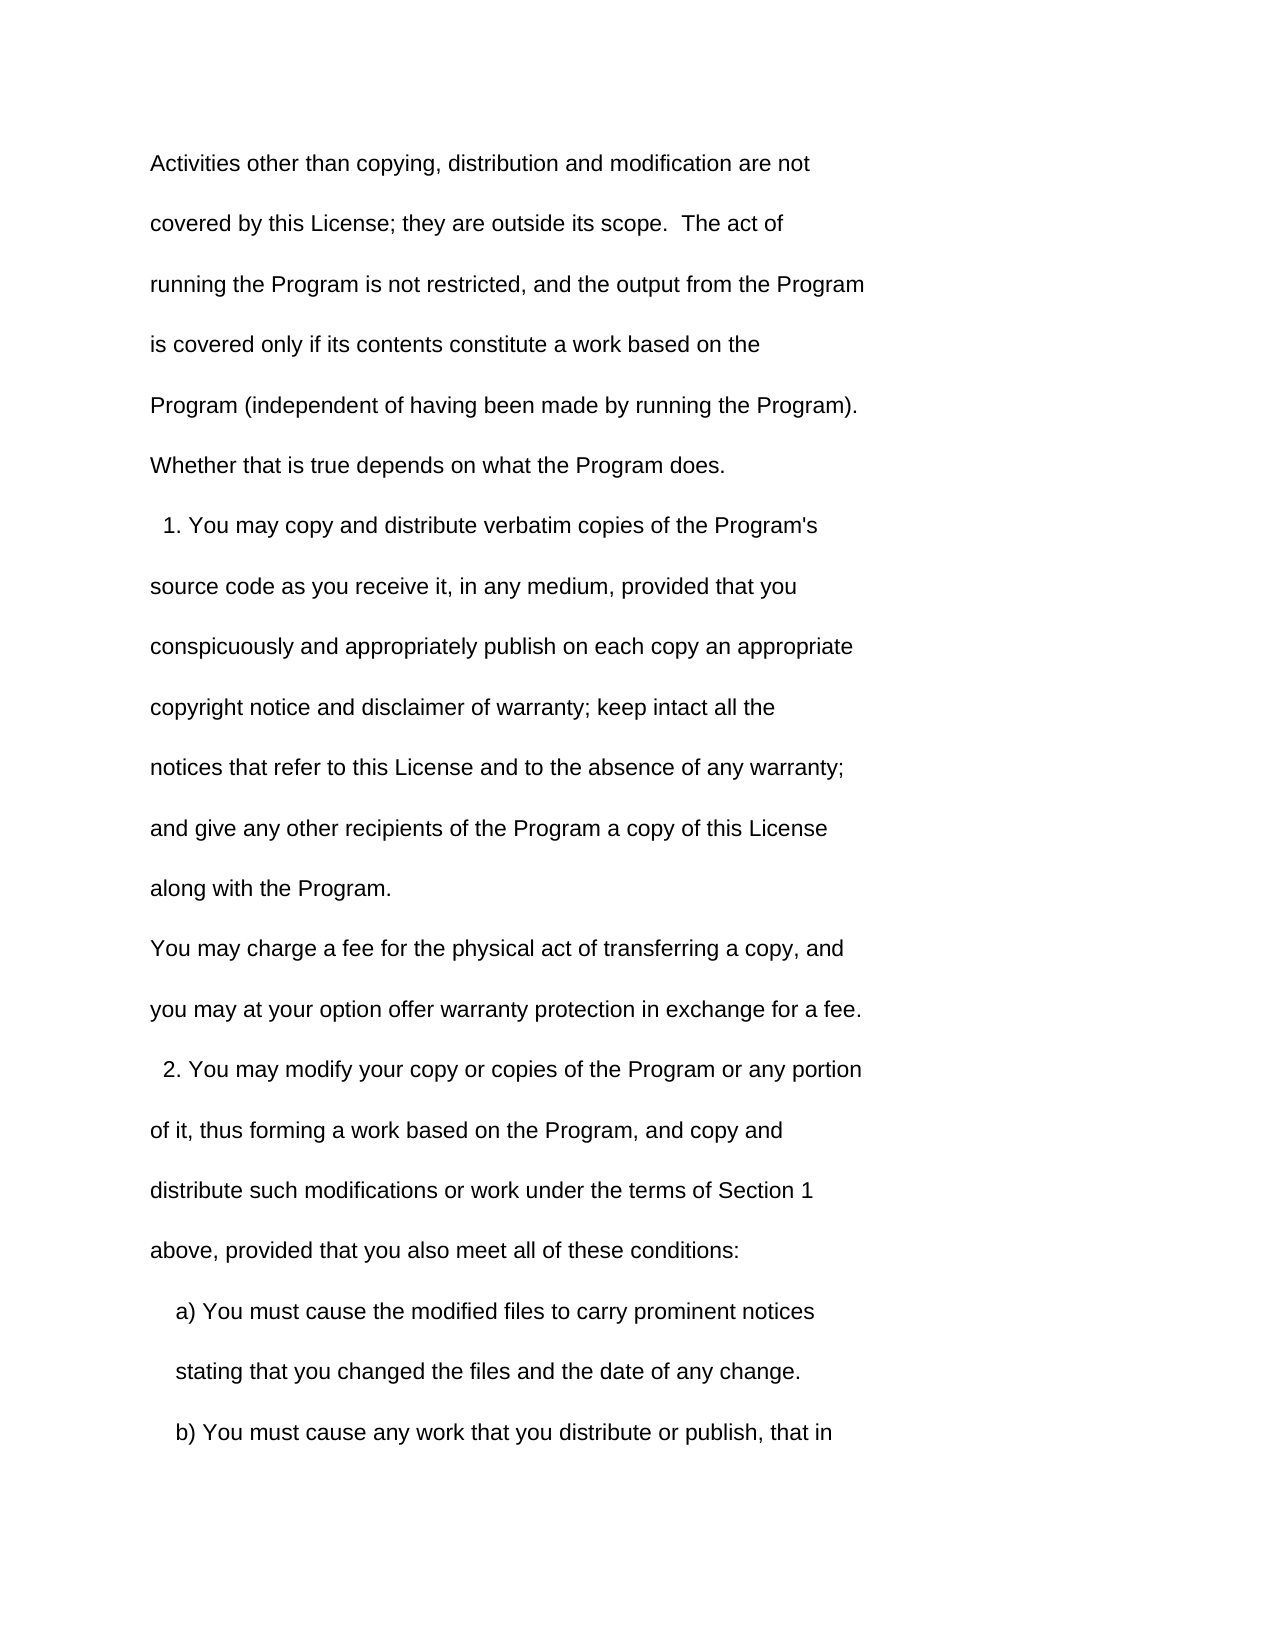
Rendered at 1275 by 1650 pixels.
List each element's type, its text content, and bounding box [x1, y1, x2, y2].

text is covered only if its contents constitute a work based on the [150, 331, 1125, 358]
text conspicuously and appropriately publish on each copy an appropriate [150, 633, 1125, 660]
text Whether that is true depends on what the Program does. [150, 452, 1125, 478]
text running the Program is not restricted, and the output from the Program [150, 271, 1125, 297]
text notices that refer to this License and to the absence of any warranty; [150, 754, 1125, 781]
text a) You must cause the modified files to carry prominent notices [150, 1298, 1125, 1324]
text Program (independent of having been made by running the Program). [150, 392, 1125, 418]
text You may charge a fee for the physical act of transferring a copy, and [150, 935, 1125, 962]
text b) You must cause any work that you distribute or publish, that in [150, 1419, 1125, 1445]
text you may at your option offer warranty protection in exchange for a fee. [150, 996, 1125, 1022]
text 1. You may copy and distribute verbatim copies of the Program's [150, 512, 1125, 539]
text copyright notice and disclaimer of warranty; keep intact all the [150, 694, 1125, 720]
text source code as you receive it, in any medium, provided that you [150, 573, 1125, 599]
text along with the Program. [150, 875, 1125, 901]
text distribute such modifications or work under the terms of Section 1 [150, 1177, 1125, 1203]
text above, provided that you also meet all of these conditions: [150, 1237, 1125, 1264]
text stating that you changed the files and the date of any change. [150, 1358, 1125, 1385]
text Activities other than copying, distribution and modification are not [150, 150, 1125, 176]
text and give any other recipients of the Program a copy of this License [150, 814, 1125, 841]
text 2. You may modify your copy or copies of the Program or any portion [150, 1056, 1125, 1083]
text covered by this License; they are outside its scope. The act of [150, 210, 1125, 237]
text of it, thus forming a work based on the Program, and copy and [150, 1117, 1125, 1143]
